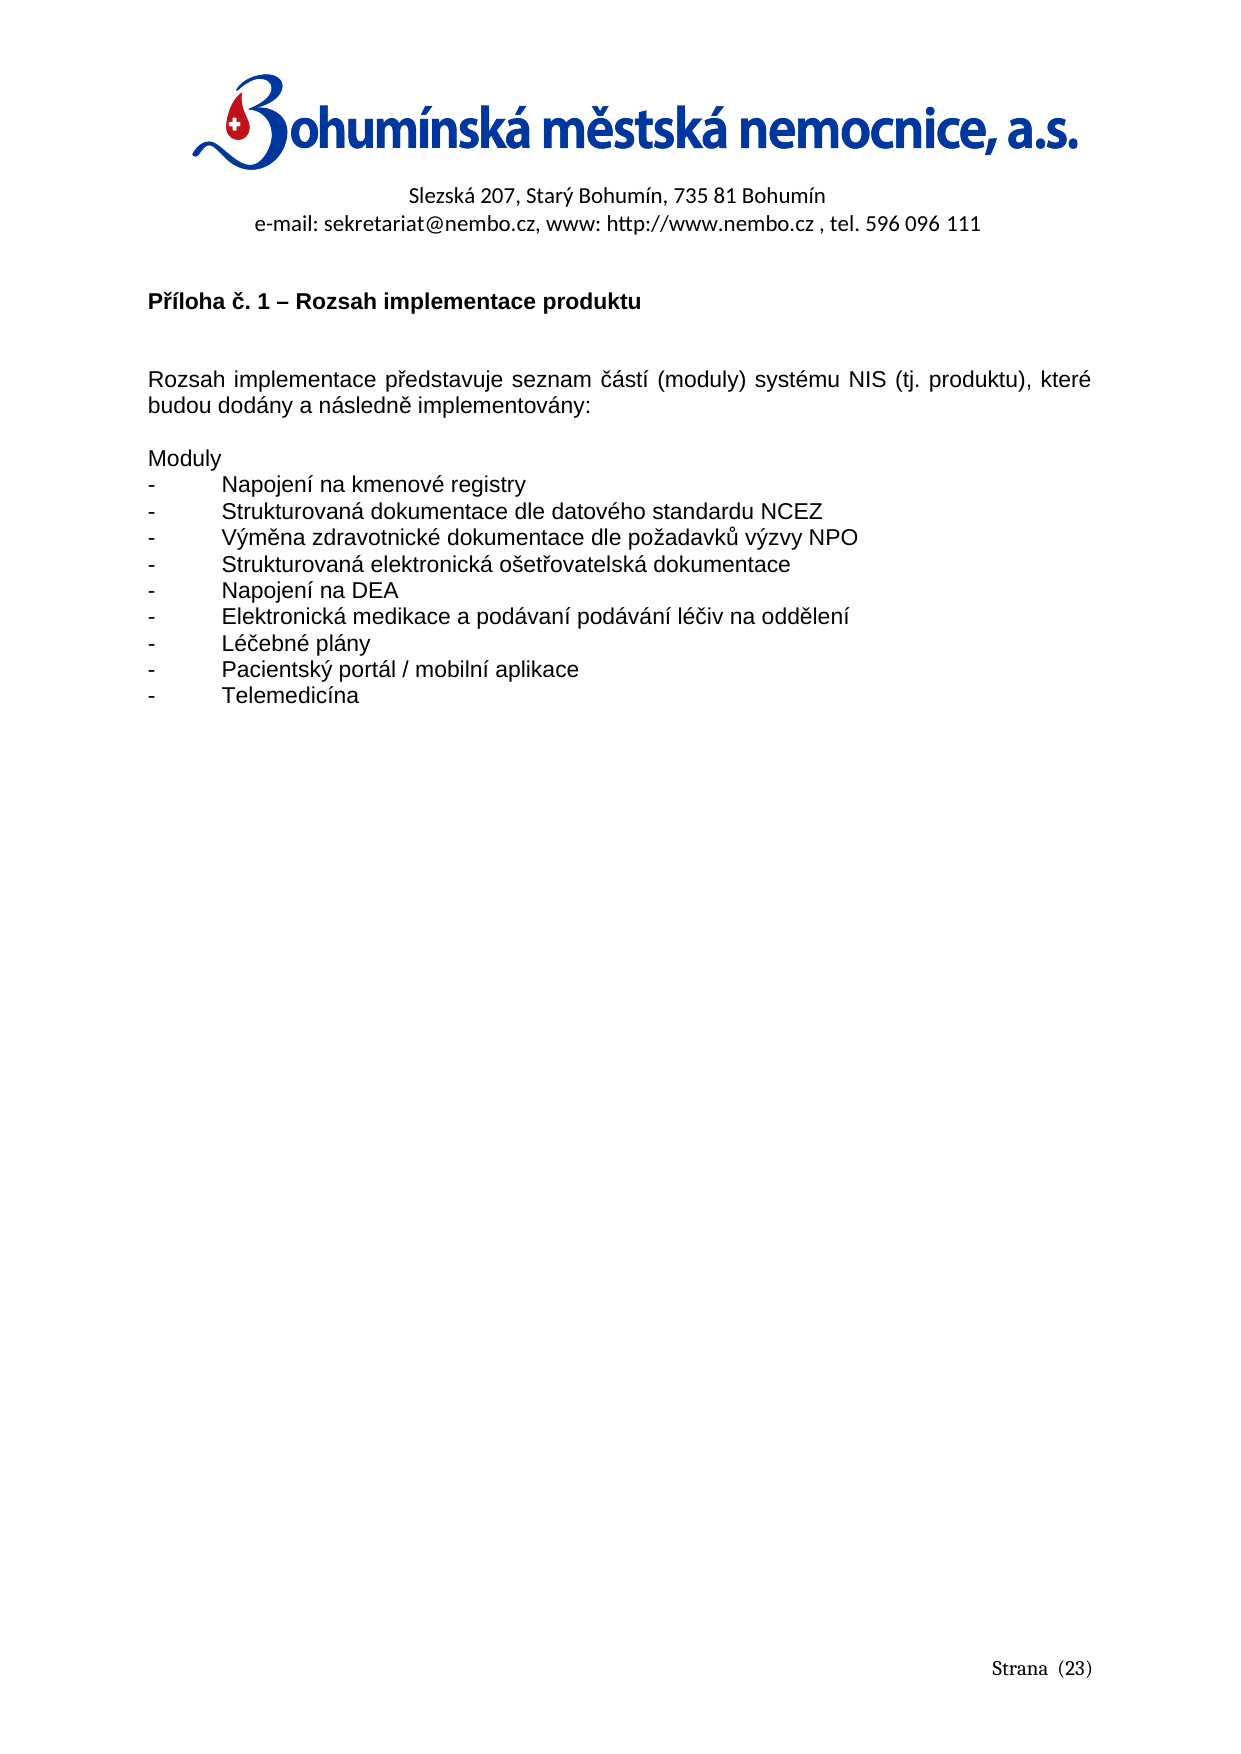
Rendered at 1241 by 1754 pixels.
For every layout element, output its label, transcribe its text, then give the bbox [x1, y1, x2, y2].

text - Napojení na kmenové registry [148, 471, 1092, 498]
text - Telemedicína [148, 682, 1092, 709]
text - Léčebné plány [148, 629, 1092, 656]
text - Výměna zdravotnické dokumentace dle požadavků výzvy NPO [148, 524, 1092, 551]
text Příloha č. 1 – Rozsah implementace produktu [148, 288, 1240, 315]
text - Strukturovaná elektronická ošetřovatelská dokumentace [148, 551, 1092, 577]
text Moduly [148, 445, 1092, 471]
text Rozsah implementace představuje seznam částí (moduly) systému NIS (tj. produktu), které budou dodány a následně implementovány: [148, 366, 1092, 419]
text - Strukturovaná dokumentace dle datového standardu NCEZ [148, 498, 1092, 524]
text - Pacientský portál / mobilní aplikace [148, 656, 1092, 682]
text - Napojení na DEA [148, 577, 1092, 603]
picture [192, 74, 1078, 170]
text - Elektronická medikace a podávaní podávání léčiv na oddělení [148, 603, 1092, 629]
